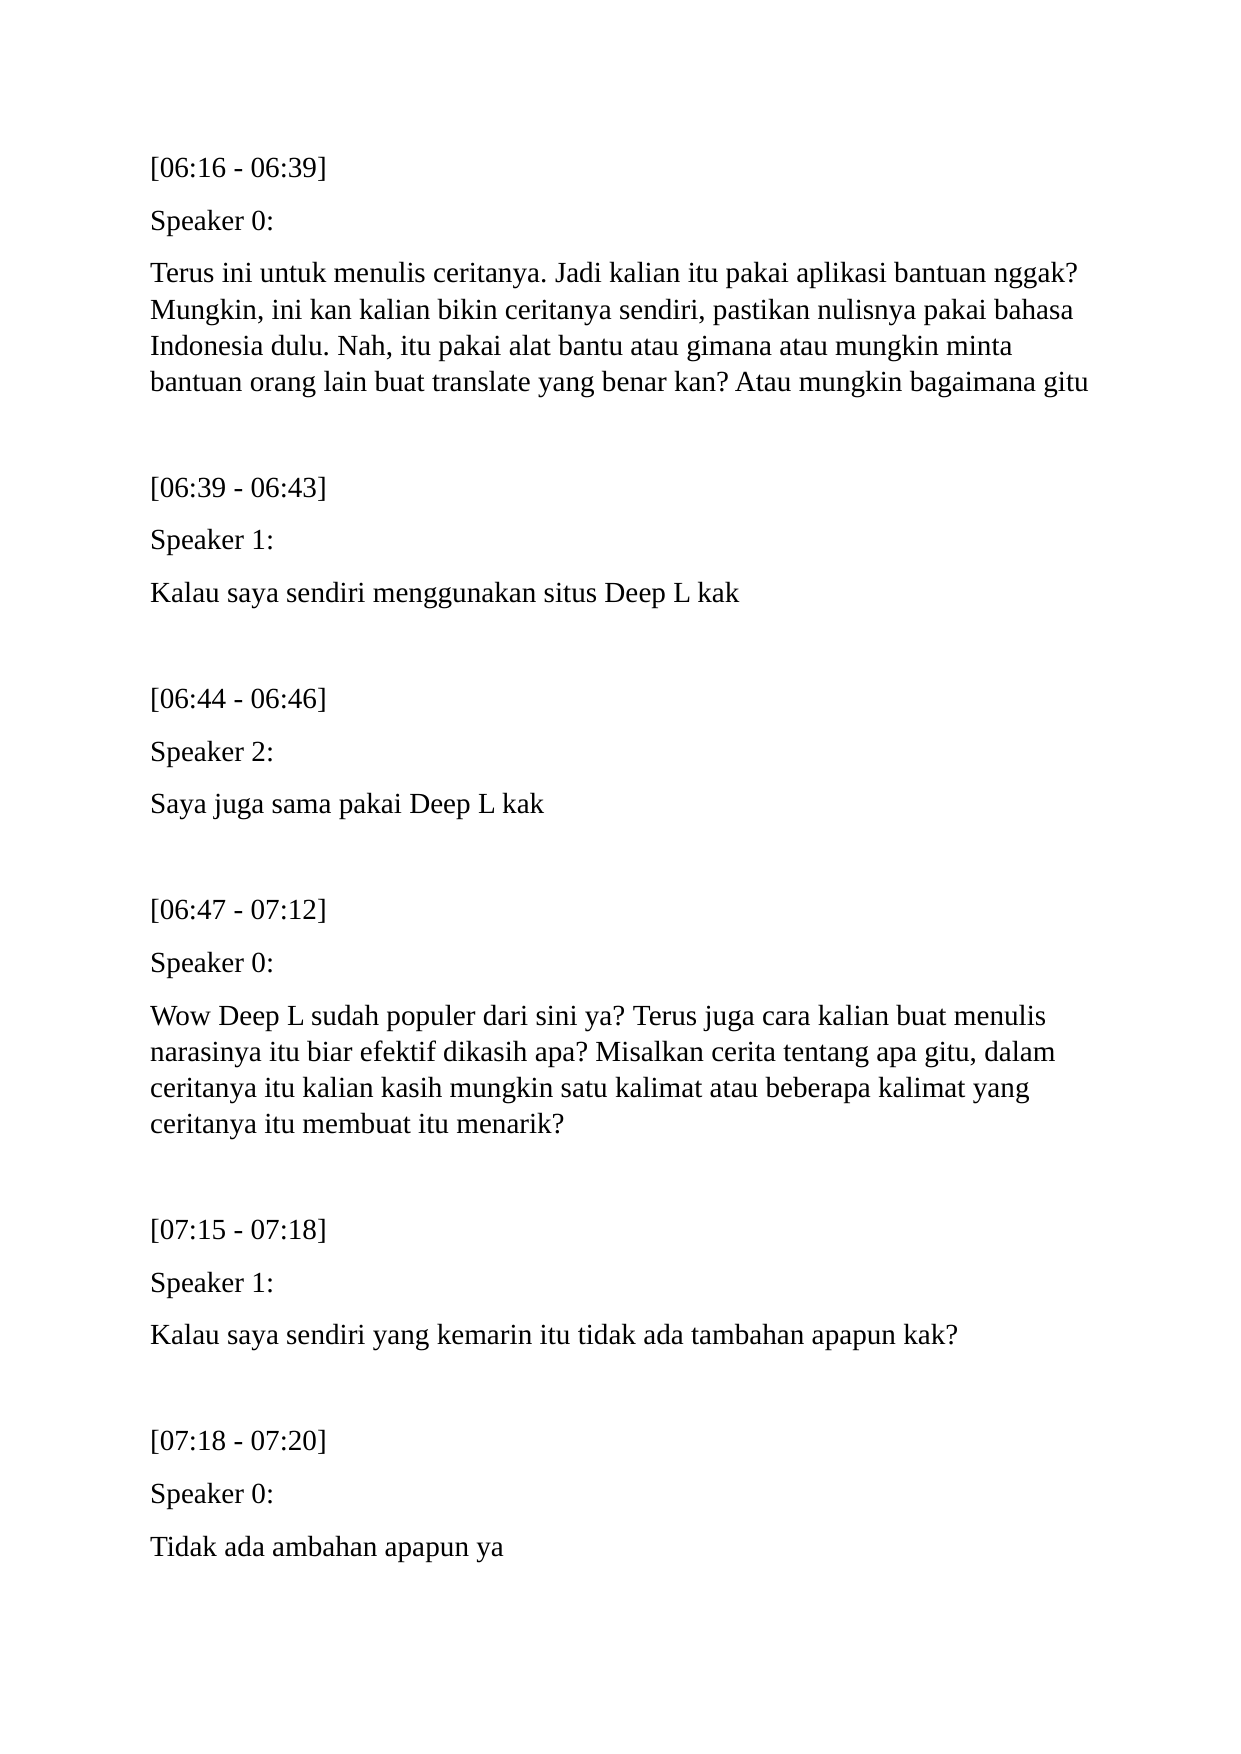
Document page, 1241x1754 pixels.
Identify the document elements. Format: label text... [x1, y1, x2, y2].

text Speaker 0: [150, 945, 1090, 978]
text [06:44 - 06:46] [150, 681, 1090, 714]
text Tidak ada ambahan apapun ya [150, 1529, 1090, 1562]
text Speaker 0: [150, 203, 1090, 236]
text [07:15 - 07:18] [150, 1212, 1090, 1245]
text [06:16 - 06:39] [150, 150, 1090, 183]
text Wow Deep L sudah populer dari sini ya? Terus juga cara kalian buat menulis narasinya itu biar efektif dikasih apa? Misalkan cerita tentang apa gitu, dalam ceritanya itu kalian kasih mungkin satu kalimat atau beberapa kalimat yang ceritanya itu membuat itu menarik? [150, 998, 1090, 1140]
text Kalau saya sendiri yang kemarin itu tidak ada tambahan apapun kak? [150, 1317, 1090, 1351]
text Saya juga sama pakai Deep L kak [150, 787, 1090, 820]
text Speaker 2: [150, 734, 1090, 767]
text Speaker 1: [150, 1265, 1090, 1298]
text [07:18 - 07:20] [150, 1423, 1090, 1457]
text Speaker 1: [150, 522, 1090, 556]
text Speaker 0: [150, 1476, 1090, 1509]
text [06:39 - 06:43] [150, 470, 1090, 503]
text [06:47 - 07:12] [150, 892, 1090, 926]
text Kalau saya sendiri menggunakan situs Deep L kak [150, 575, 1090, 609]
text Terus ini untuk menulis ceritanya. Jadi kalian itu pakai aplikasi bantuan nggak? Mungkin, ini kan kalian bikin ceritanya sendiri, pastikan nulisnya pakai bahasa Indonesia dulu. Nah, itu pakai alat bantu atau gimana atau mungkin minta bantuan orang lain buat translate yang benar kan? Atau mungkin bagaimana gitu [150, 256, 1090, 398]
